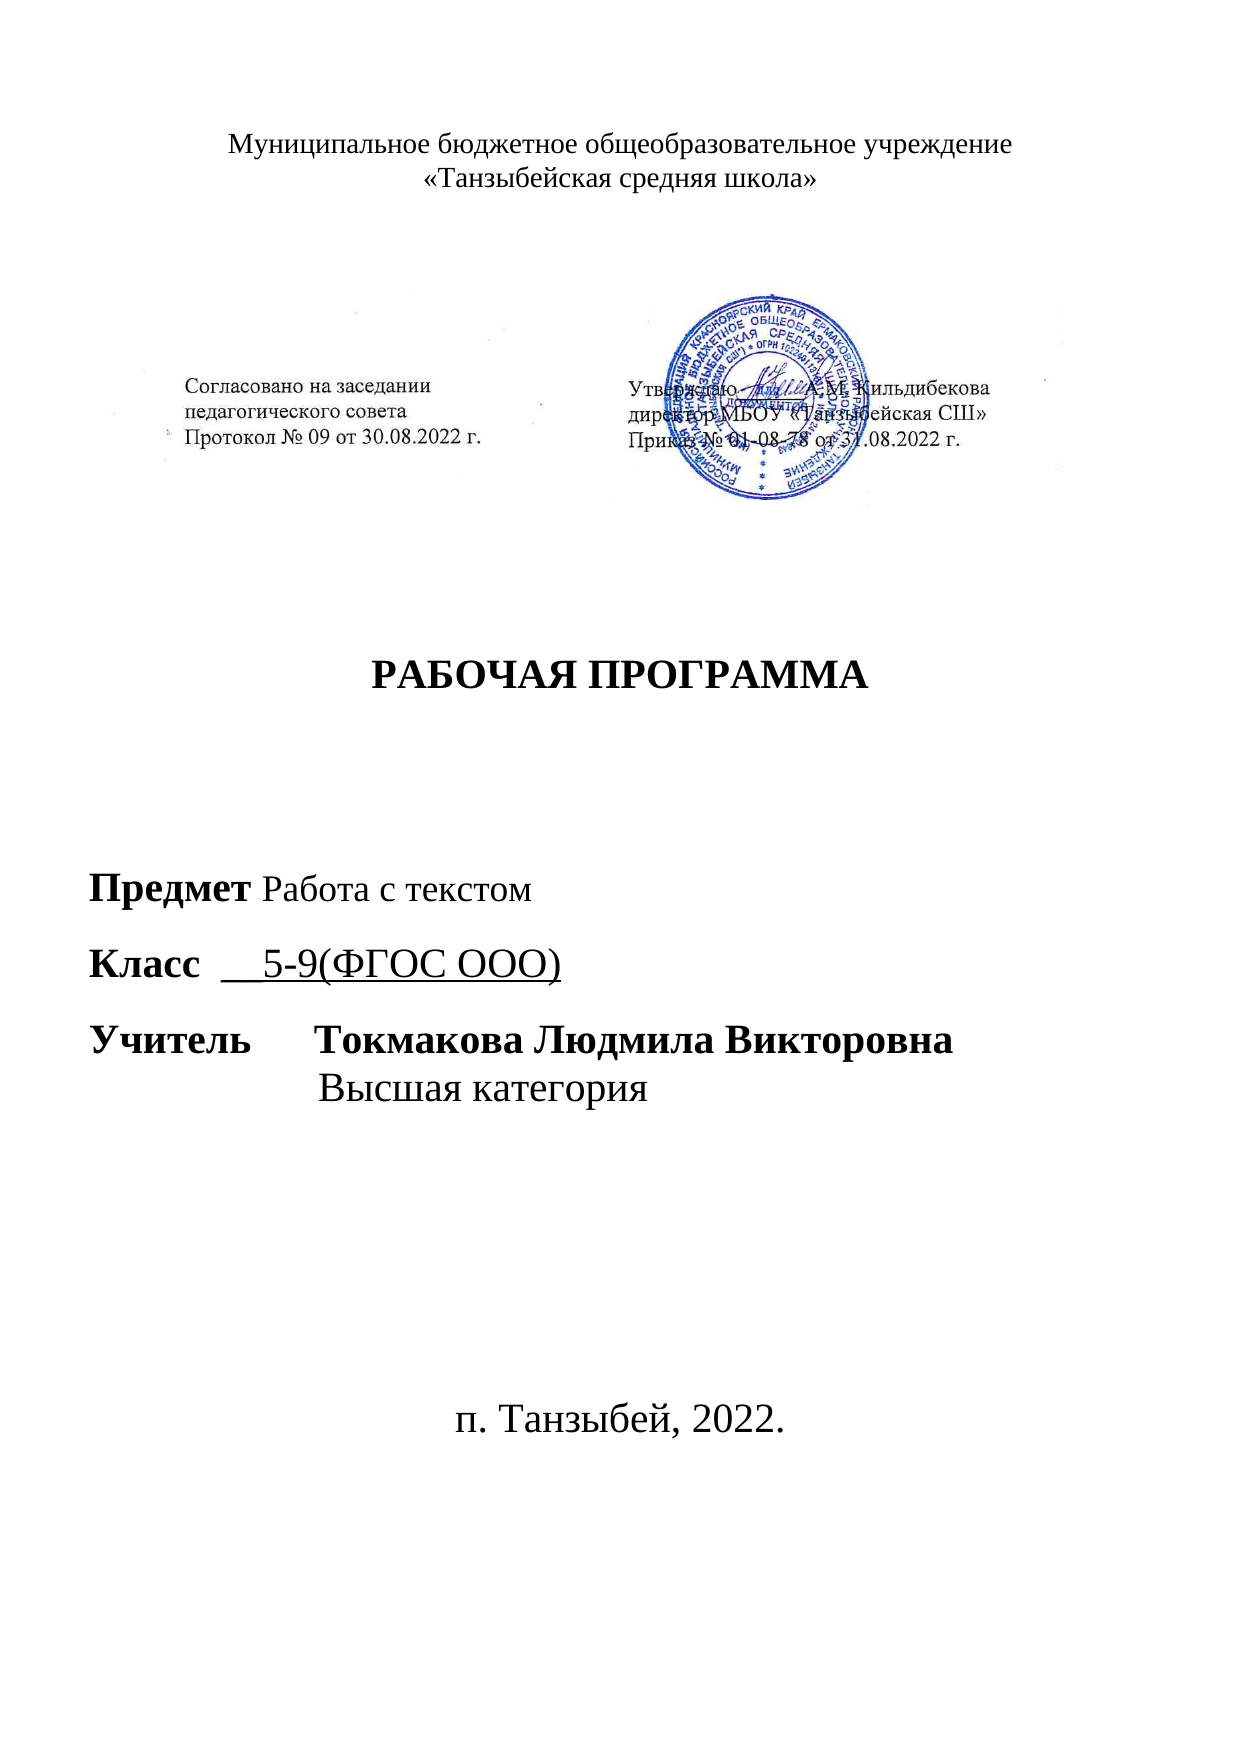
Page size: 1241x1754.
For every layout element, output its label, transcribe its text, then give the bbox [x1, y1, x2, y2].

text Муниципальное бюджетное общеобразовательное учреждение [89, 126, 1152, 160]
text РАБОЧАЯ ПРОГРАММА [89, 650, 1152, 698]
text Высшая категория [89, 1062, 1152, 1110]
text «Танзыбейская средняя школа» [89, 160, 1152, 193]
text п. Танзыбей, 2022. [89, 1394, 1152, 1442]
text Учитель Токмакова Людмила Викторовна [89, 1014, 1152, 1062]
text Класс __5-9(ФГОС ООО) [89, 938, 1152, 986]
text Предмет Работа с текстом [89, 862, 1152, 910]
picture [88, 283, 1064, 507]
